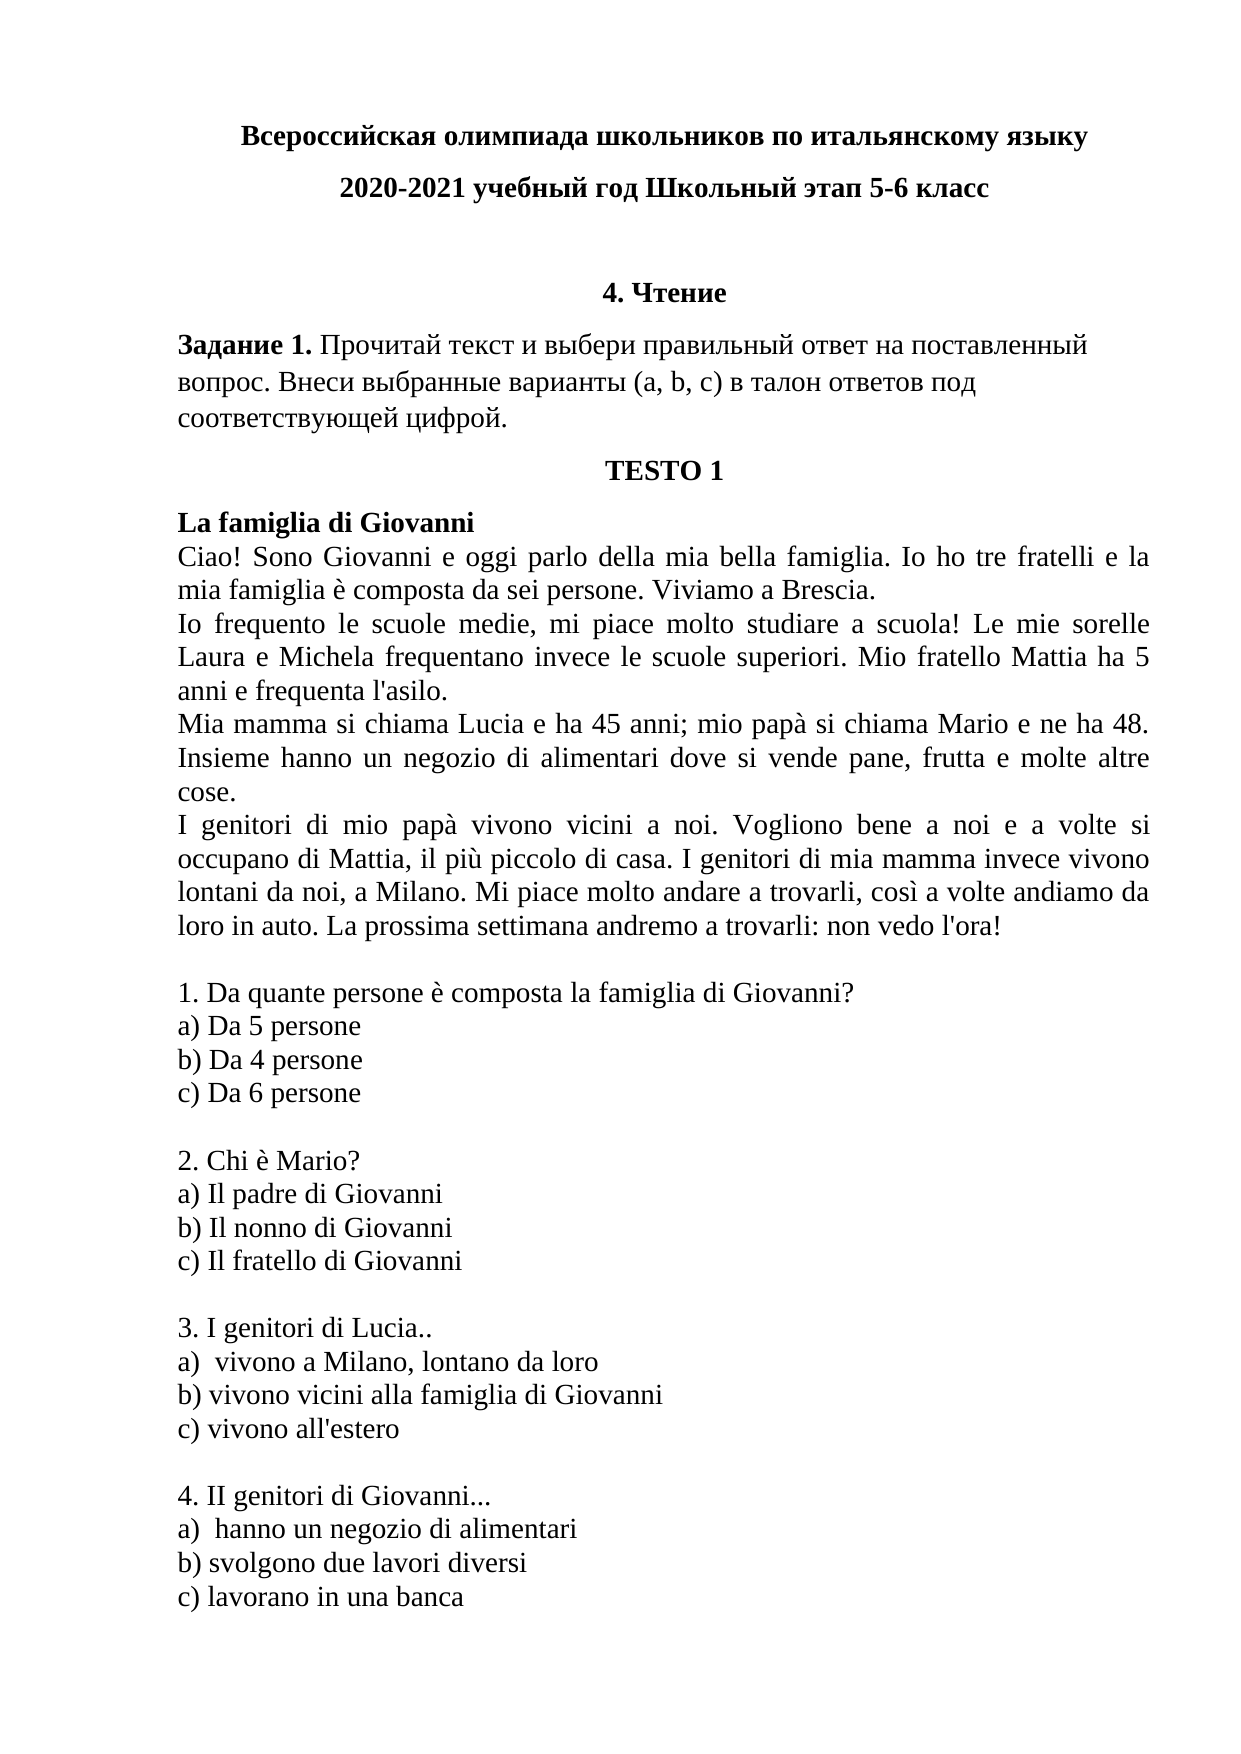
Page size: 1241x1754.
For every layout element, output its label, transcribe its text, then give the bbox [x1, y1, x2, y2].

text b) vivono vicini alla famiglia di Giovanni [177, 1377, 1152, 1411]
text b) svolgono due lavori diversi [177, 1545, 1152, 1579]
text a) Da 5 persone [177, 1008, 1152, 1042]
text 2020-2021 учебный год Школьный этап 5-6 класс [177, 170, 1152, 203]
text a) hanno un negozio di alimentari [177, 1512, 1152, 1545]
text TESTO 1 [177, 453, 1152, 486]
text b) Il nonno di Giovanni [177, 1210, 1152, 1243]
text c) Da 6 persone [177, 1076, 1152, 1109]
text c) vivono all'estero [177, 1411, 1152, 1444]
text 4. Чтение [177, 275, 1152, 308]
text Ciao! Sono Giovanni e oggi parlo della mia bella famiglia. Io ho tre fratelli e la mia famiglia è composta da sei persone. Viviamo a Brescia. [177, 539, 1152, 606]
text I genitori di mio papà vivono vicini a noi. Vogliono bene a noi e a volte si occupano di Mattia, il più piccolo di casa. I genitori di mia mamma invece vivono lontani da noi, a Milano. Mi piace molto andare a trovarli, così a volte andiamo da loro in auto. La prossima settimana andremo a trovarli: non vedo l'ora! [177, 807, 1152, 941]
text Всероссийская олимпиада школьников по итальянскому языку [177, 118, 1152, 152]
text c) lavorano in una banca [177, 1579, 1152, 1612]
text c) Il fratello di Giovanni [177, 1243, 1152, 1277]
text 1. Da quante persone è composta la famiglia di Giovanni? [177, 975, 1152, 1008]
text 2. Chi è Mario? [177, 1143, 1152, 1176]
text b) Da 4 personе [177, 1042, 1152, 1076]
text a) Il padre di Giovanni [177, 1176, 1152, 1210]
text Io frequento le scuole medie, mi piace molto studiare a scuola! Le mie sorelle Laura e Michela frequentano invece le scuole superiori. Mio fratello Mattia ha 5 anni e frequenta l'asilo. [177, 606, 1152, 707]
text Mia mamma si chiama Lucia e ha 45 anni; mio papà si chiama Mario e ne ha 48. Insieme hanno un negozio di alimentari dove si vende pane, frutta e molte altre cose. [177, 707, 1152, 807]
text Задание 1. Прочитай текст и выбери правильный ответ на поставленный вопрос. Внеси выбранные варианты (a, b, c) в талон ответов под соответствующей цифрой. [177, 327, 1152, 433]
text 3. I genitori di Lucia.. [177, 1310, 1152, 1344]
text La famiglia di Giovanni [177, 505, 1152, 539]
text 4. II genitori di Giovanni... [177, 1478, 1152, 1512]
text a) vivono a Milano, lontano da loro [177, 1344, 1152, 1377]
